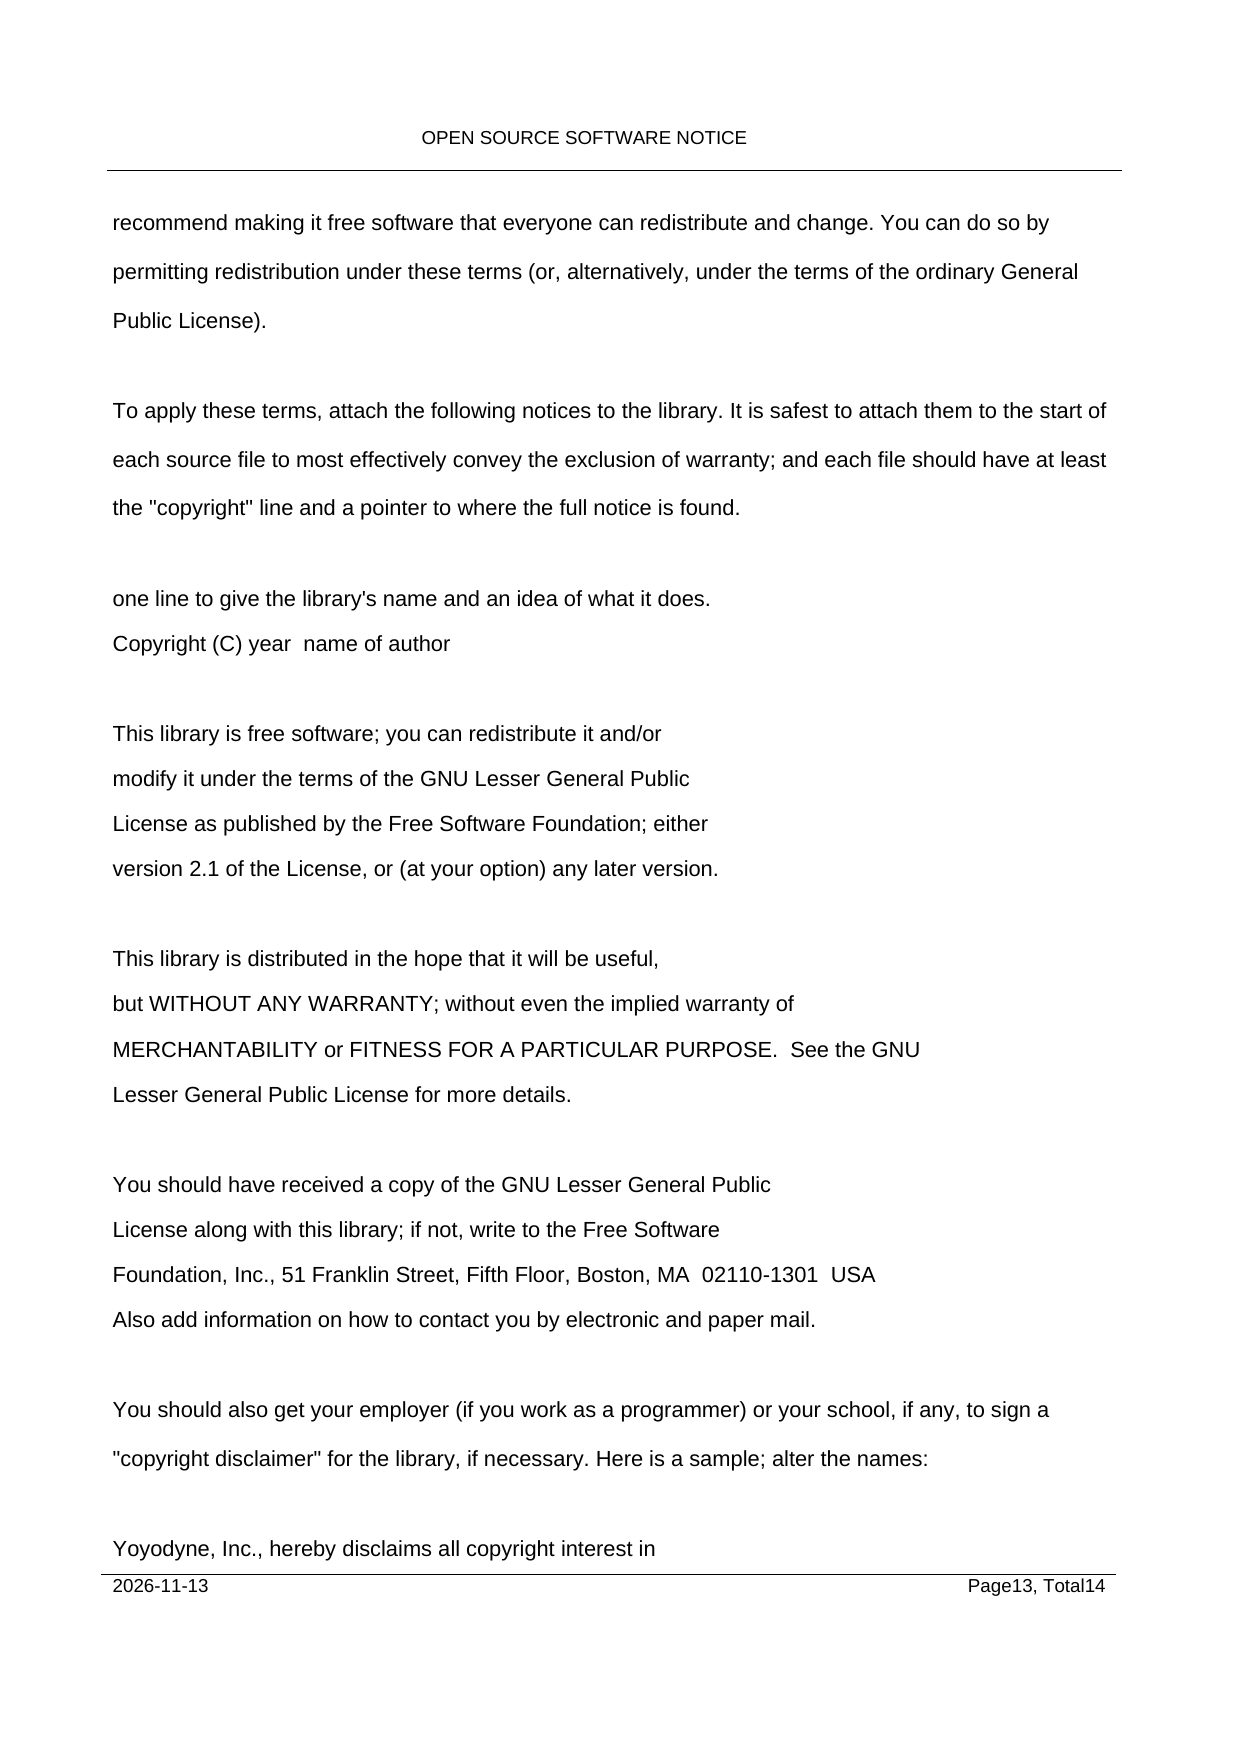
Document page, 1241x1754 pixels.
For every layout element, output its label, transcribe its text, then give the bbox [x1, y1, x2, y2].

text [112, 206, 1128, 336]
text version 2.1 of the License, or (at your option) any later version. [112, 852, 1128, 885]
text You should also get your employer (if you work as a programmer) or your school, if any, to sign a "copyright disclaimer" for the library, if necessary. Here is a sample; alter the names: [112, 1394, 1128, 1475]
text License along with this library; if not, write to the Free Software [112, 1213, 1128, 1246]
text Copyright (C) year name of author [112, 627, 1128, 659]
text Lesser General Public License for more details. [112, 1078, 1128, 1110]
text Yoyodyne, Inc., hereby disclaims all copyright interest in [112, 1533, 1128, 1565]
text but WITHOUT ANY WARRANTY; without even the implied warranty of [112, 988, 1128, 1020]
text MERCHANTABILITY or FITNESS FOR A PARTICULAR PURPOSE. See the GNU [112, 1033, 1128, 1065]
text License as published by the Free Software Foundation; either [112, 807, 1128, 840]
text This library is free software; you can redistribute it and/or [112, 717, 1128, 749]
text modify it under the terms of the GNU Lesser General Public [112, 762, 1128, 795]
text Foundation, Inc., 51 Franklin Street, Fifth Floor, Boston, MA 02110-1301 USA [112, 1258, 1128, 1291]
text You should have received a copy of the GNU Lesser General Public [112, 1168, 1128, 1201]
text This library is distributed in the hope that it will be useful, [112, 943, 1128, 975]
text one line to give the library's name and an idea of what it does. [112, 582, 1128, 614]
text To apply these terms, attach the following notices to the library. It is safest to attach them to the start of each source file to most effectively convey the exclusion of warranty; and each file should have at least the "copyright" line and a pointer to where the full notice is found. [112, 394, 1128, 524]
text Also add information on how to contact you by electronic and paper mail. [112, 1303, 1128, 1336]
